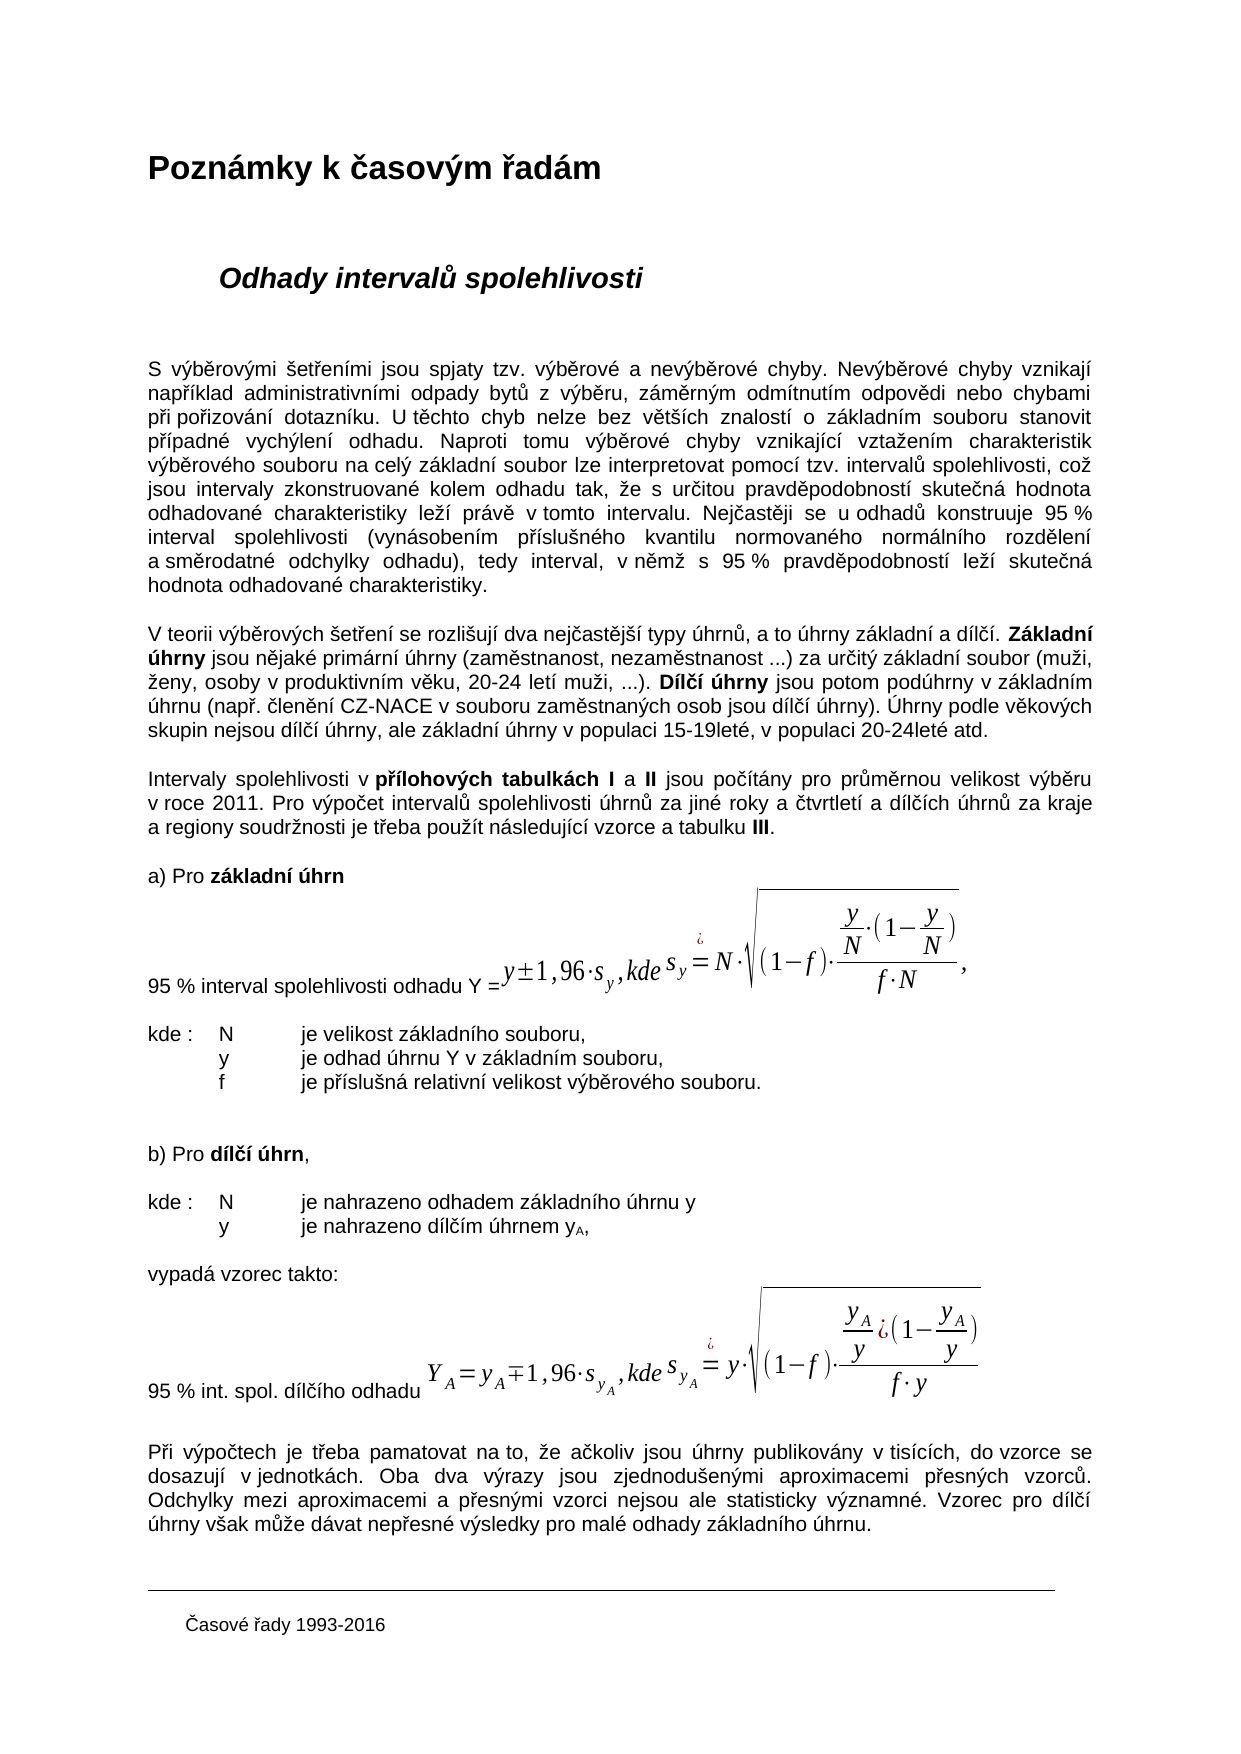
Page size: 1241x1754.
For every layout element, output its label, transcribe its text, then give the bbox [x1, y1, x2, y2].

text y je nahrazeno dílčím úhrnem yA, [148, 1214, 1092, 1238]
text b) Pro dílčí úhrn, [148, 1142, 1092, 1166]
text 95 % int. spol. dílčího odhadu [148, 1286, 1092, 1402]
text Intervaly spolehlivosti v přílohových tabulkách I a II jsou počítány pro průměrnou velikost výběru v roce 2011. Pro výpočet intervalů spolehlivosti úhrnů za jiné roky a čtvrtletí a dílčích úhrnů za kraje a regiony soudržnosti je třeba použít následující vzorce a tabulku III. [148, 767, 1092, 838]
text y je odhad úhrnu Y v základním souboru, [148, 1046, 1092, 1070]
text Poznámky k časovým řadám [148, 148, 1092, 186]
text a) Pro základní úhrn [148, 863, 1092, 887]
text kde : N je nahrazeno odhadem základního úhrnu y [148, 1190, 1092, 1214]
text Odhady intervalů spolehlivosti [148, 261, 1092, 295]
text V teorii výběrových šetření se rozlišují dva nejčastější typy úhrnů, a to úhrny základní a dílčí. Základní úhrny jsou nějaké primární úhrny (zaměstnanost, nezaměstnanost ...) za určitý základní soubor (muži, ženy, osoby v produktivním věku, 20-24 letí muži, ...). Dílčí úhrny jsou potom podúhrny v základním úhrnu (např. členění CZ-NACE v souboru zaměstnaných osob jsou dílčí úhrny). Úhrny podle věkových skupin nejsou dílčí úhrny, ale základní úhrny v populaci 15-19leté, v populaci 20-24leté atd. [148, 622, 1092, 742]
text Při výpočtech je třeba pamatovat na to, že ačkoliv jsou úhrny publikovány v tisících, do vzorce se dosazují v jednotkách. Oba dva výrazy jsou zjednodušenými aproximacemi přesných vzorců. Odchylky mezi aproximacemi a přesnými vzorci nejsou ale statisticky významné. Vzorec pro dílčí úhrny však může dávat nepřesné výsledky pro malé odhady základního úhrnu. [148, 1440, 1092, 1536]
text kde : N je velikost základního souboru, [148, 1022, 1092, 1046]
text vypadá vzorec takto: [148, 1262, 1092, 1286]
text f je příslušná relativní velikost výběrového souboru. [148, 1070, 1092, 1094]
text 95 % interval spolehlivosti odhadu Y = [148, 887, 1092, 998]
text S výběrovými šetřeními jsou spjaty tzv. výběrové a nevýběrové chyby. Nevýběrové chyby vznikají například administrativními odpady bytů z výběru, záměrným odmítnutím odpovědi nebo chybami při pořizování dotazníku. U těchto chyb nelze bez větších znalostí o základním souboru stanovit případné vychýlení odhadu. Naproti tomu výběrové chyby vznikající vztažením charakteristik výběrového souboru na celý základní soubor lze interpretovat pomocí tzv. intervalů spolehlivosti, což jsou intervaly zkonstruované kolem odhadu tak, že s určitou pravděpodobností skutečná hodnota odhadované charakteristiky leží právě v tomto intervalu. Nejčastěji se u odhadů konstruuje 95 % interval spolehlivosti (vynásobením příslušného kvantilu normovaného normálního rozdělení a směrodatné odchylky odhadu), tedy interval, v němž s 95 % pravděpodobností leží skutečná hodnota odhadované charakteristiky. [148, 357, 1092, 597]
